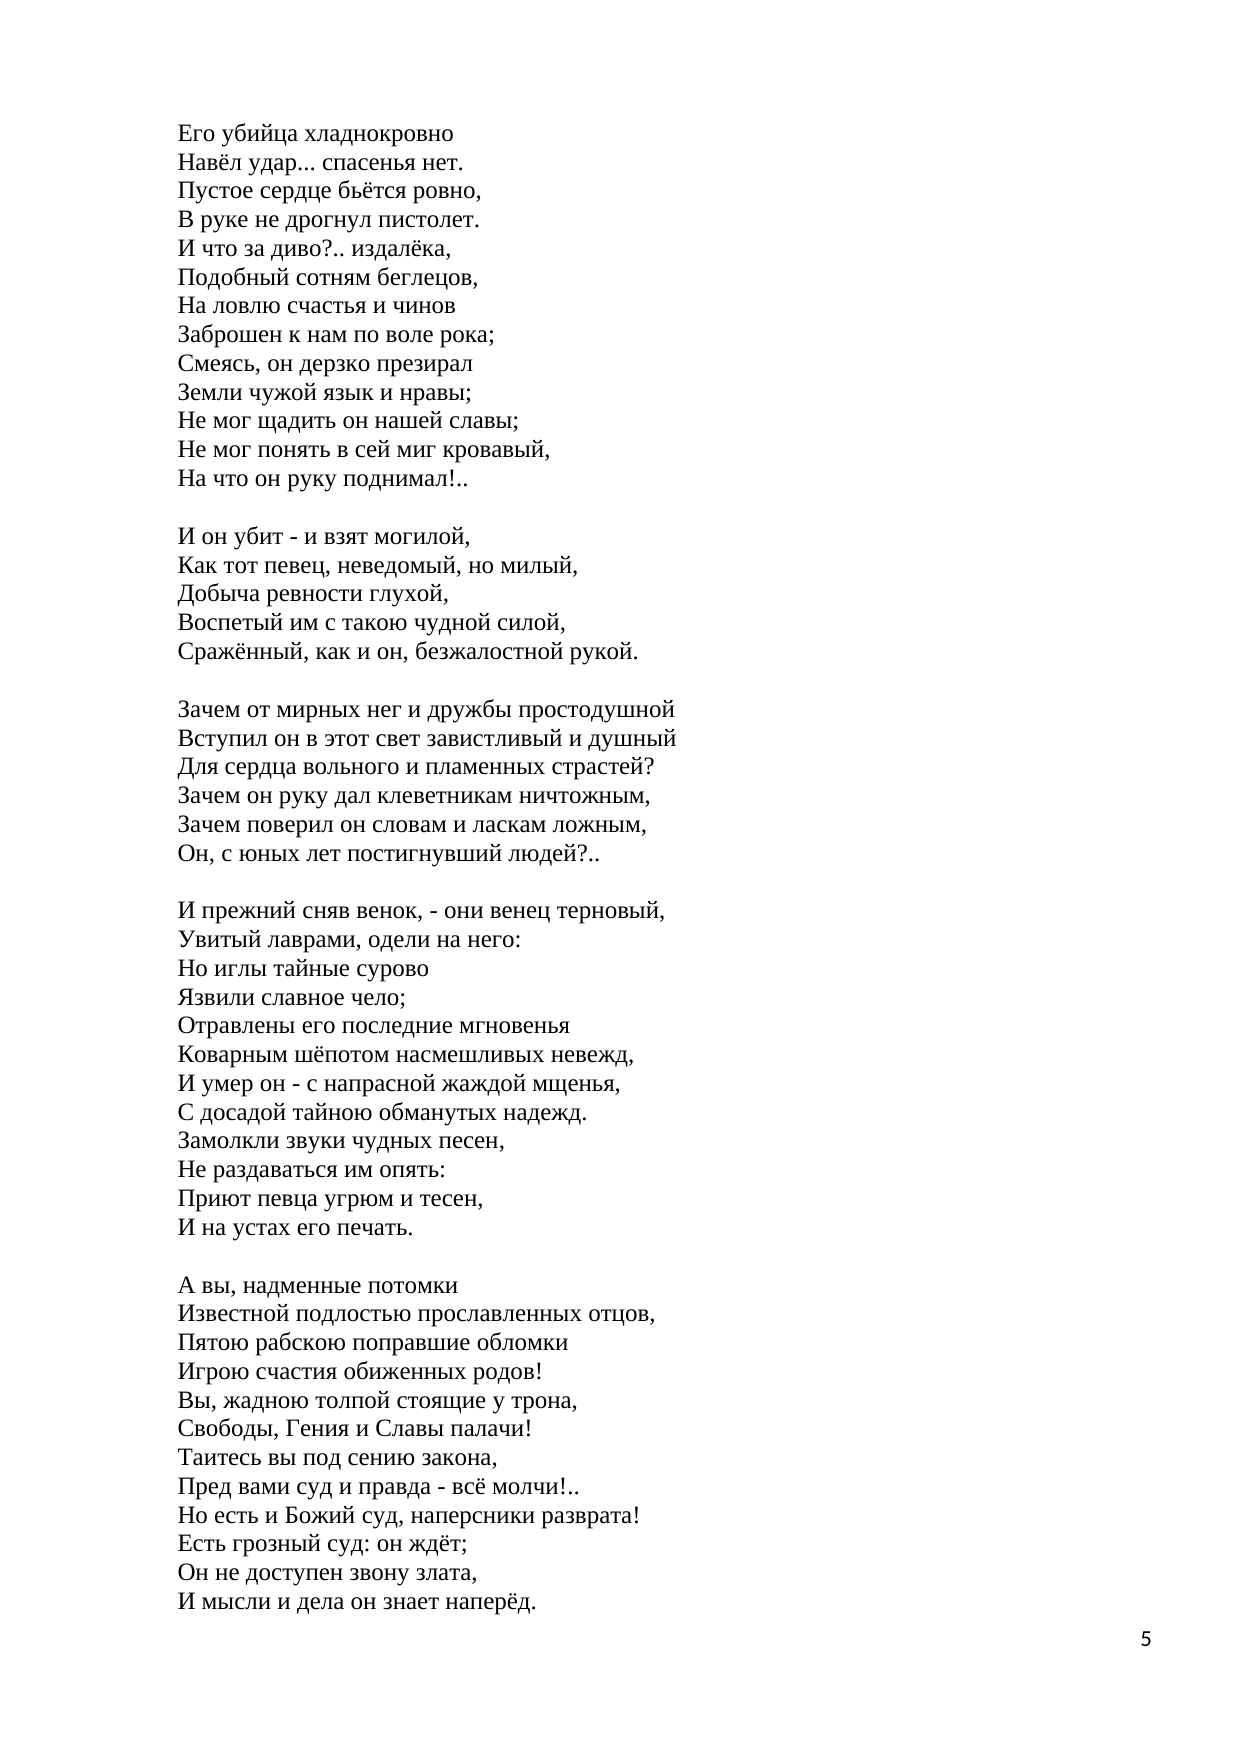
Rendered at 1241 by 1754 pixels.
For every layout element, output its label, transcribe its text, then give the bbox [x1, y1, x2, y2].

text И он убит - и взят могилой, Как тот певец, неведомый, но милый, Добыча ревности глухой, Воспетый им с такою чудной силой, Сражённый, как и он, безжалостной рукой. [177, 521, 1152, 665]
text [177, 1270, 1152, 1615]
text И прежний сняв венок, - они венец терновый, Увитый лаврами, одели на него: Но иглы тайные сурово Язвили славное чело; Отравлены его последние мгновенья Коварным шёпотом насмешливых невежд, И умер он - с напрасной жаждой мщенья, С досадой тайною обманутых надежд. Замолкли звуки чудных песен, Не раздаваться им опять: Приют певца угрюм и тесен, И на устах его печать. [177, 896, 1152, 1241]
text Зачем от мирных нег и дружбы простодушной Вступил он в этот свет завистливый и душный Для сердца вольного и пламенных страстей? Зачем он руку дал клеветникам ничтожным, Зачем поверил он словам и ласкам ложным, Он, с юных лет постигнувший людей?.. [177, 694, 1152, 866]
text Его убийца хладнокровно Навёл удар... спасенья нет. Пустое сердце бьётся ровно, В руке не дрогнул пистолет. И что за диво?.. издалёка, Подобный сотням беглецов, На ловлю счастья и чинов Заброшен к нам по воле рока; Смеясь, он дерзко презирал Земли чужой язык и нравы; Не мог щадить он нашей славы; Не мог понять в сей миг кровавый, На что он руку поднимал!.. [177, 118, 1152, 492]
